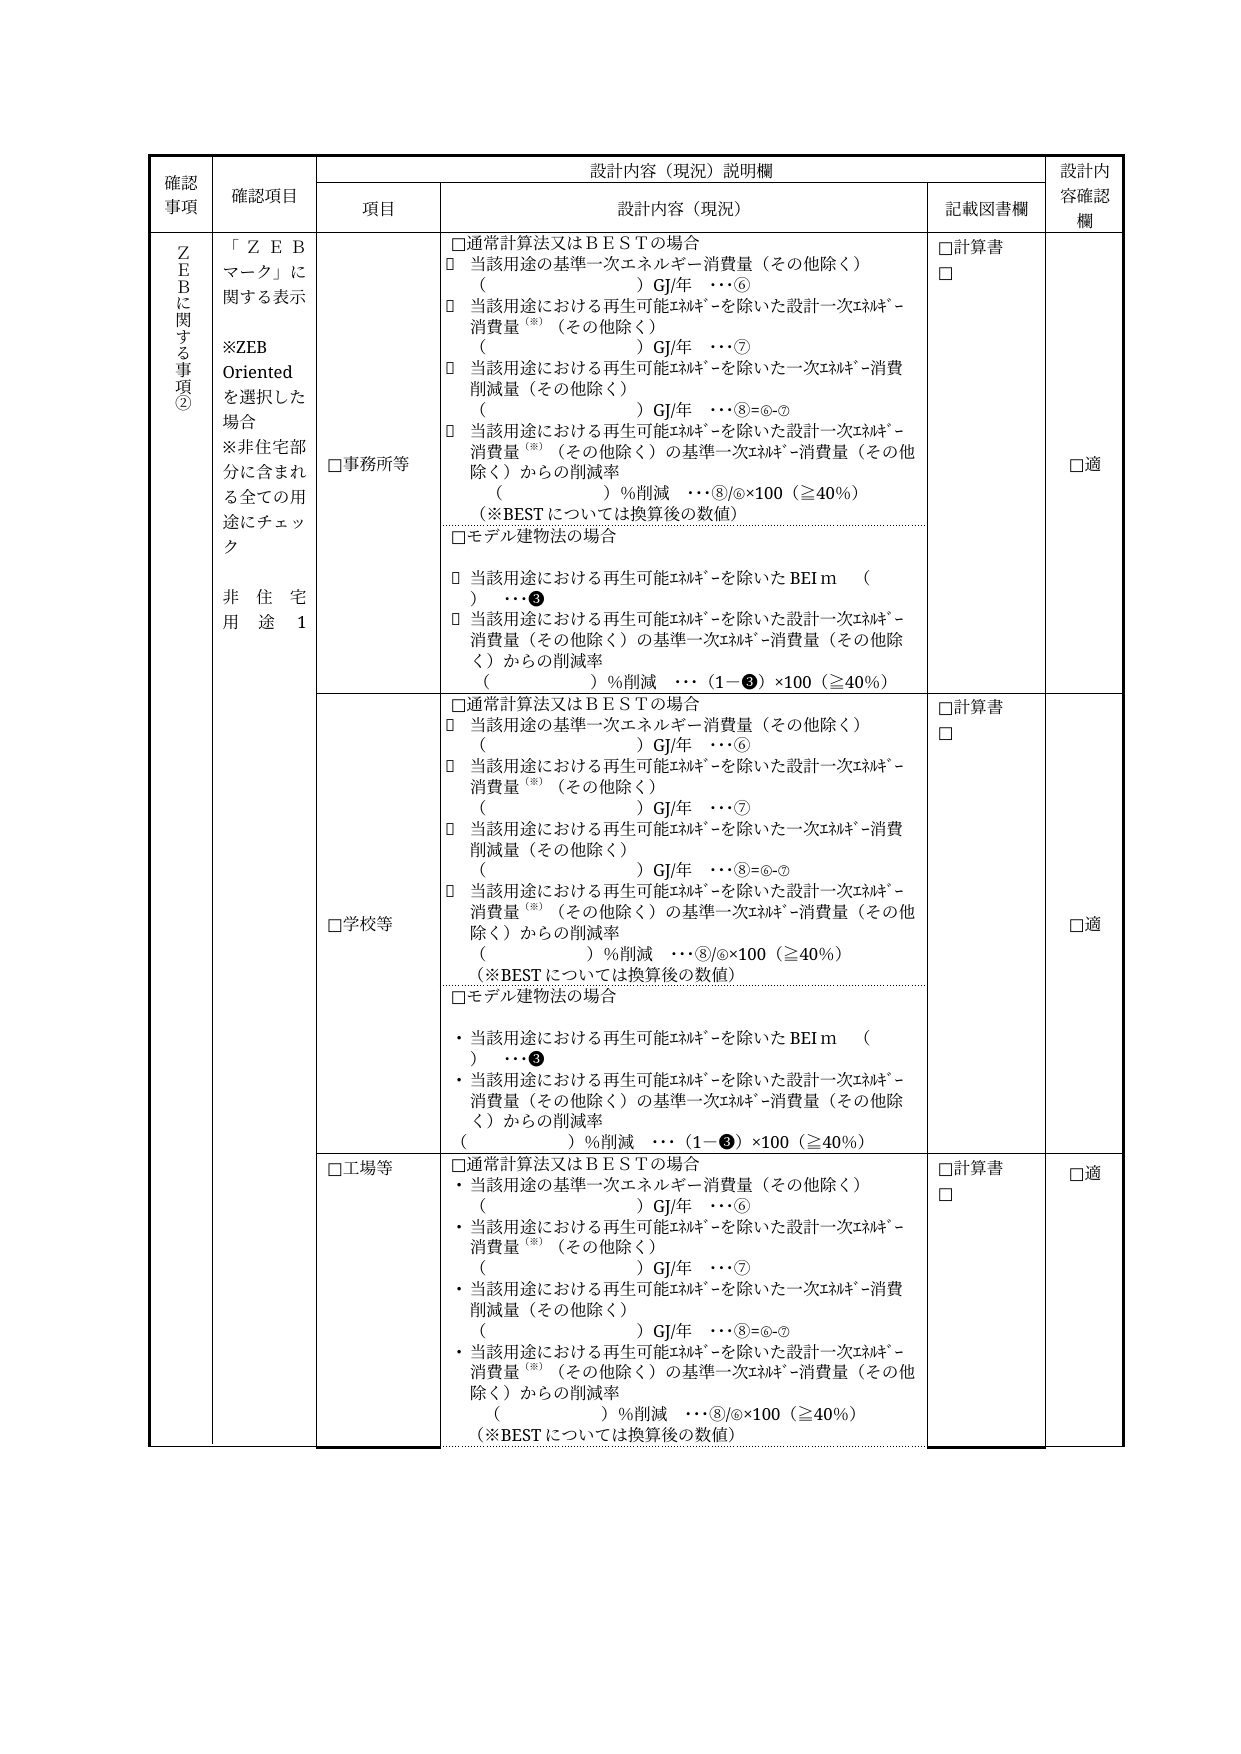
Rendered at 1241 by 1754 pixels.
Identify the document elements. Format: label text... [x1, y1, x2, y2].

table_cell □計算書 □ [928, 233, 1045, 692]
table_cell 「ＺＥＢマーク」に関する表示 ※ZEB Oriented を選択した 場合 ※非住宅部分に含まれる全ての用途にチェック 非住宅 用途1 [212, 233, 316, 1446]
table_cell □事務所等 [317, 233, 440, 692]
table_cell □通常計算法又はＢＥＳＴの場合 当該用途の基準一次エネルギー消費量（その他除く） （ ）GJ/年 ･･･⑥ 当該用途における再生可能ｴﾈﾙｷﾞｰを除いた設計一次ｴﾈﾙｷﾞｰ消費量（※）（その他除く） （ ）GJ/年 ･･･⑦ 当該用途における再生可能ｴﾈﾙｷﾞｰを除いた一次ｴﾈﾙｷﾞｰ消費削減量（その他除く） （ ）GJ/年 ･･･⑧=⑥-⑦ 当該用途における再生可能ｴﾈﾙｷﾞｰを除いた設計一次ｴﾈﾙｷﾞｰ消費量（※）（その他除く）の基準一次ｴﾈﾙｷﾞｰ消費量（その他除く）からの削減率 （ ）％削減 ･･･⑧/⑥×100（≧40％） （※BESTについては換算後の数値） [441, 233, 927, 525]
table_cell ＺＥＢに関する事項② [151, 233, 212, 1446]
table_cell □通常計算法又はＢＥＳＴの場合 当該用途の基準一次エネルギー消費量（その他除く） （ ）GJ/年 ･･･⑥ 当該用途における再生可能ｴﾈﾙｷﾞｰを除いた設計一次ｴﾈﾙｷﾞｰ消費量（※）（その他除く） （ ）GJ/年 ･･･⑦ 当該用途における再生可能ｴﾈﾙｷﾞｰを除いた一次ｴﾈﾙｷﾞｰ消費削減量（その他除く） （ ）GJ/年 ･･･⑧=⑥-⑦ 当該用途における再生可能ｴﾈﾙｷﾞｰを除いた設計一次ｴﾈﾙｷﾞｰ消費量（※）（その他除く）の基準一次ｴﾈﾙｷﾞｰ消費量（その他除く）からの削減率 （ ）％削減 ･･･⑧/⑥×100（≧40％） （※BESTについては換算後の数値） [441, 694, 927, 985]
table_cell □適 [1046, 1154, 1122, 1446]
table_cell □モデル建物法の場合 当該用途における再生可能ｴﾈﾙｷﾞｰを除いたBEIｍ （ ） ･･･❸ 当該用途における再生可能ｴﾈﾙｷﾞｰを除いた設計一次ｴﾈﾙｷﾞｰ消費量（その他除く）の基準一次ｴﾈﾙｷﾞｰ消費量（その他除く）からの削減率 （ ）％削減 ･･･（1－❸）×100（≧40％） [441, 525, 927, 692]
table_header 設計内容（現況）説明欄 [317, 157, 1045, 182]
table_cell 項目 [317, 183, 440, 232]
table_cell □モデル建物法の場合 当該用途における再生可能ｴﾈﾙｷﾞｰを除いたBEIｍ （ ） ･･･❸ 当該用途における再生可能ｴﾈﾙｷﾞｰを除いた設計一次ｴﾈﾙｷﾞｰ消費量（その他除く）の基準一次ｴﾈﾙｷﾞｰ消費量（その他除く）からの削減率 （ ）％削減 ･･･（1－❸）×100（≧40％） [441, 985, 927, 1153]
table_cell □適 [1046, 694, 1122, 1153]
table_header 確認事項 [151, 157, 212, 232]
table_header 確認項目 [213, 157, 316, 232]
table_cell □工場等 [317, 1154, 440, 1446]
table_cell □通常計算法又はＢＥＳＴの場合 当該用途の基準一次エネルギー消費量（その他除く） （ ）GJ/年 ･･･⑥ 当該用途における再生可能ｴﾈﾙｷﾞｰを除いた設計一次ｴﾈﾙｷﾞｰ消費量（※）（その他除く） （ ）GJ/年 ･･･⑦ 当該用途における再生可能ｴﾈﾙｷﾞｰを除いた一次ｴﾈﾙｷﾞｰ消費削減量（その他除く） （ ）GJ/年 ･･･⑧=⑥-⑦ 当該用途における再生可能ｴﾈﾙｷﾞｰを除いた設計一次ｴﾈﾙｷﾞｰ消費量（※）（その他除く）の基準一次ｴﾈﾙｷﾞｰ消費量（その他除く）からの削減率 （ ）％削減 ･･･⑧/⑥×100（≧40％） （※BESTについては換算後の数値） [441, 1154, 927, 1446]
table_cell 記載図書欄 [928, 183, 1045, 232]
table_cell □学校等 [317, 694, 440, 1153]
table_cell □計算書 □ [928, 1154, 1045, 1446]
table_cell □計算書 □ [928, 694, 1045, 1153]
table_header 設計内容確認欄 [1046, 157, 1122, 232]
table_cell □適 [1046, 233, 1122, 692]
table_cell 設計内容（現況） [441, 183, 927, 232]
